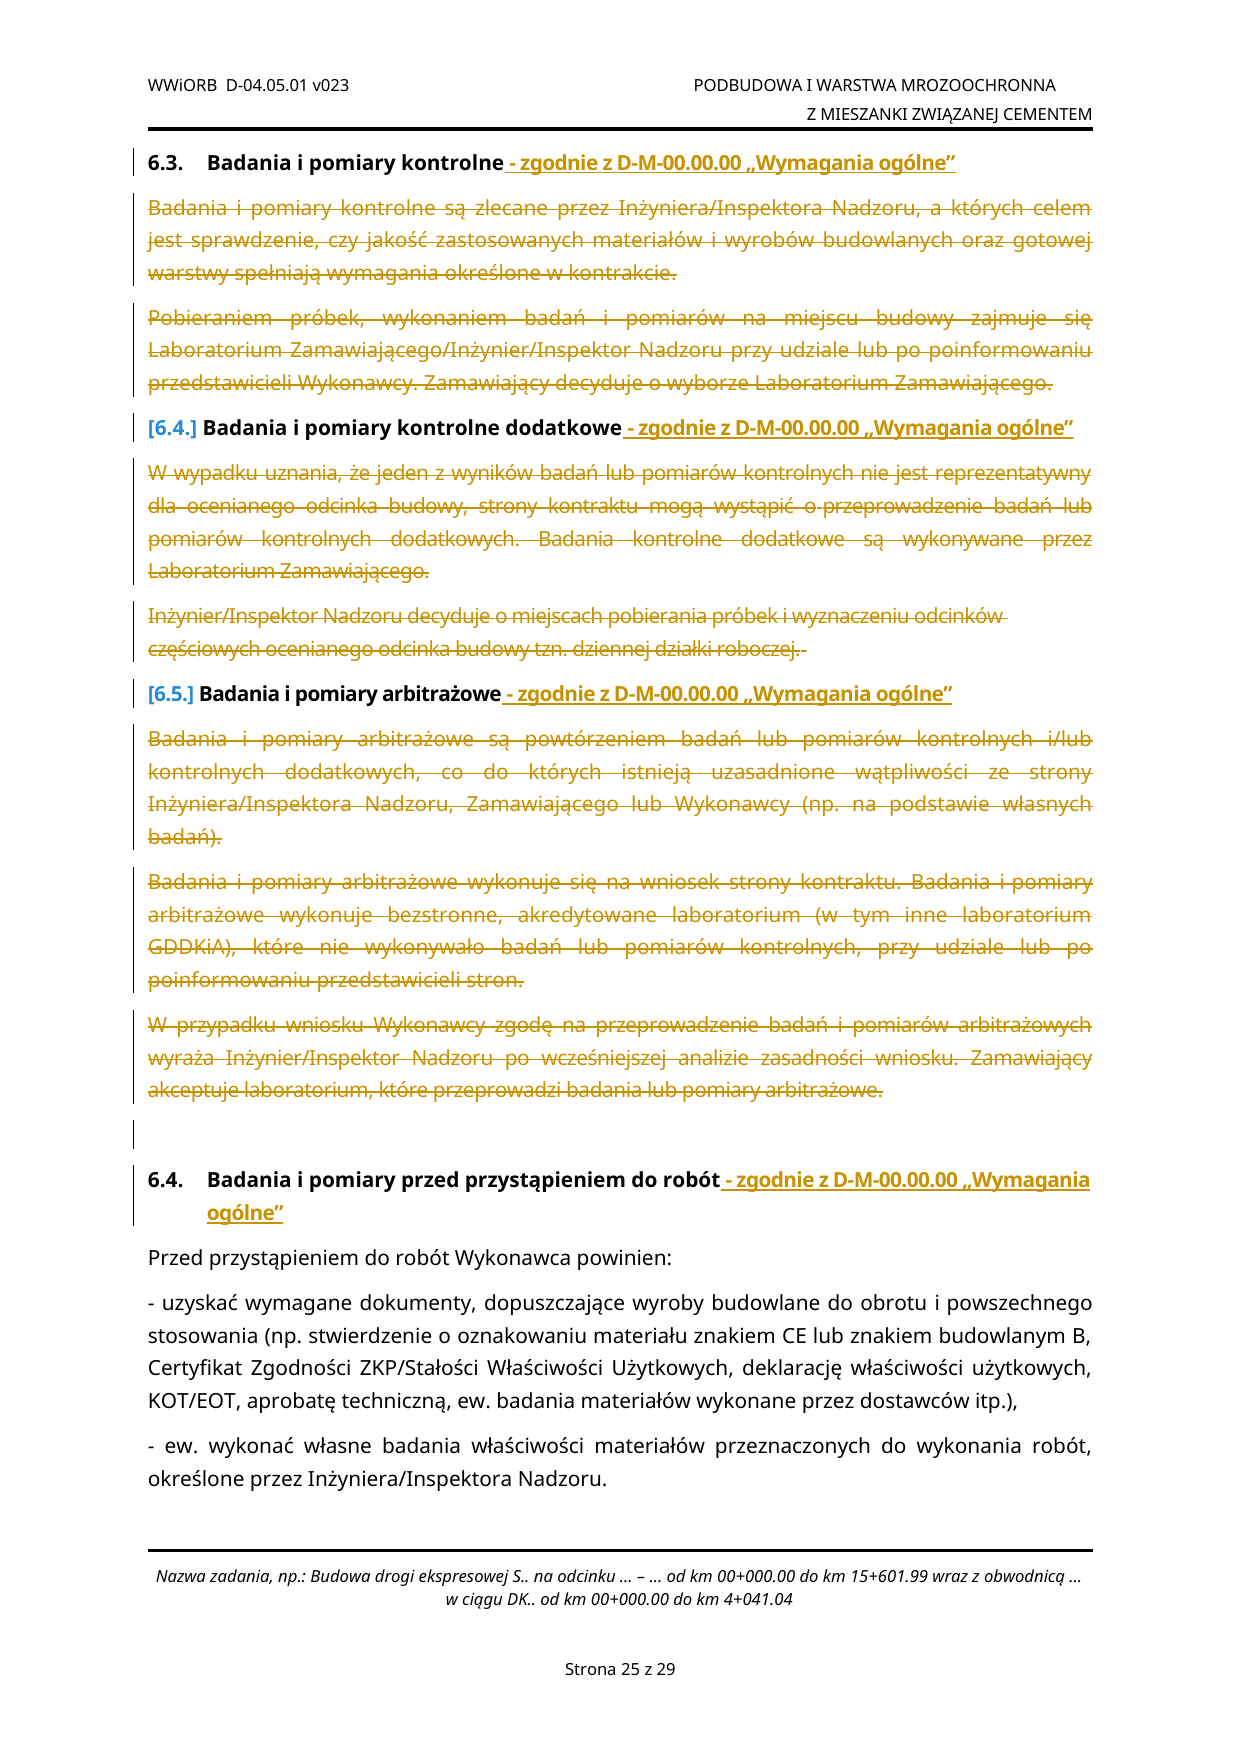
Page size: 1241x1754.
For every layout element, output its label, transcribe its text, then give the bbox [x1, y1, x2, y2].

subtitle Badania i pomiary arbitrażowe [148, 679, 1093, 707]
subtitle Badania i pomiary kontrolne [148, 148, 1093, 176]
subtitle Badania i pomiary kontrolne dodatkowe [148, 413, 1093, 442]
text - ew. wykonać własne badania właściwości materiałów przeznaczonych do wykonania robót, określone przez Inżyniera/Inspektora Nadzoru. [148, 1431, 1093, 1492]
text - uzyskać wymagane dokumenty, dopuszczające wyroby budowlane do obrotu i powszechnego stosowania (np. stwierdzenie o oznakowaniu materiału znakiem CE lub znakiem budowlanym B, Certyfikat Zgodności ZKP/Stałości Właściwości Użytkowych, deklarację właściwości użytkowych, KOT/EOT, aprobatę techniczną, ew. badania materiałów wykonane przez dostawców itp.), [148, 1288, 1093, 1414]
subtitle Badania i pomiary przed przystąpieniem do robót [148, 1165, 1093, 1226]
list Przed przystąpieniem do robót Wykonawca powinien: [148, 1243, 1093, 1272]
